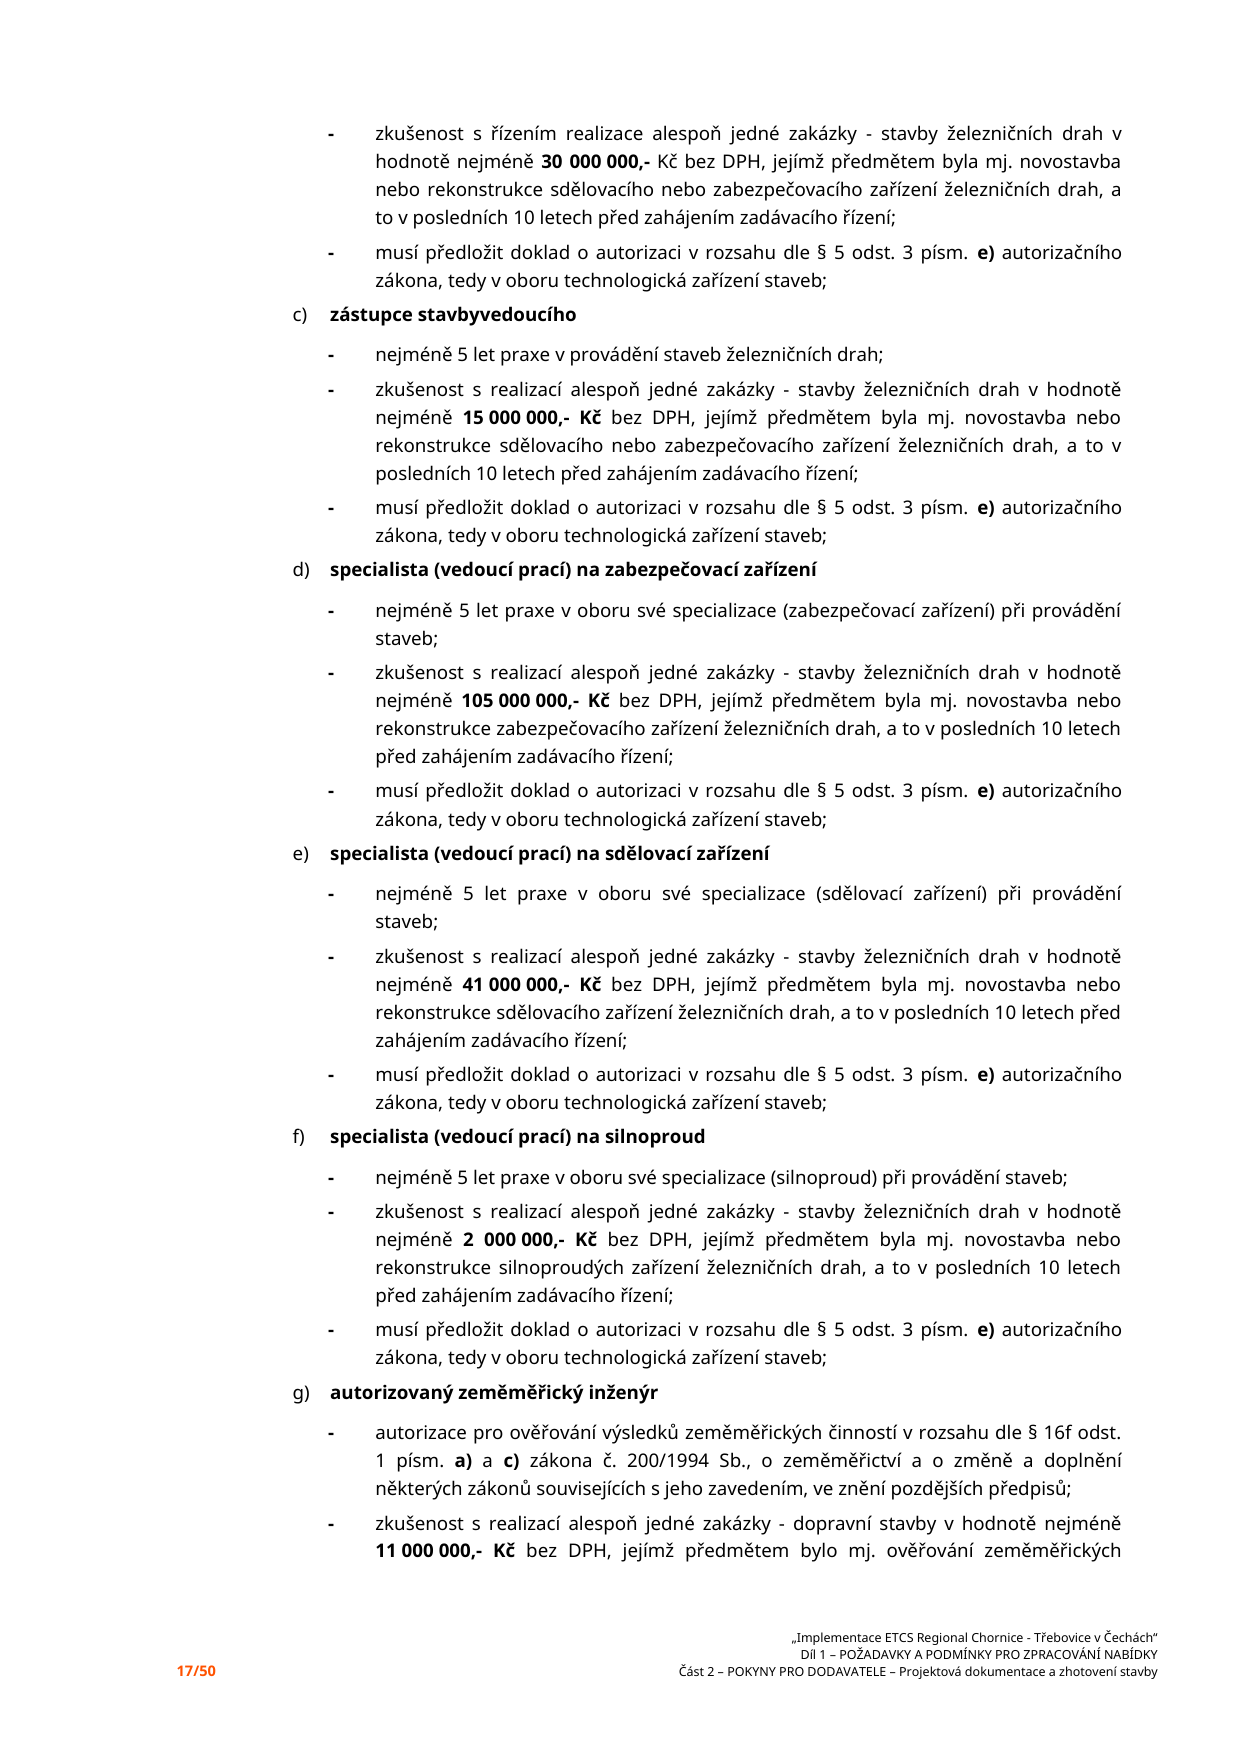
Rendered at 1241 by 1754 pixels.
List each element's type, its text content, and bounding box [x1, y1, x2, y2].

text musí předložit doklad o autorizaci v rozsahu dle § 5 odst. 3 písm. e) autorizačního zákona, tedy v oboru technologická zařízení staveb; [328, 1061, 1122, 1115]
text zkušenost s realizací alespoň jedné zakázky - stavby železničních drah v hodnotě nejméně 41 000 000,- Kč bez DPH, jejímž předmětem byla mj. novostavba nebo rekonstrukce sdělovacího zařízení železničních drah, a to v posledních 10 letech před zahájením zadávacího řízení; [328, 943, 1122, 1052]
text musí předložit doklad o autorizaci v rozsahu dle § 5 odst. 3 písm. e) autorizačního zákona, tedy v oboru technologická zařízení staveb; [328, 1317, 1122, 1370]
list specialista (vedoucí prací) na sdělovací zařízení [292, 840, 1122, 866]
list specialista (vedoucí prací) na silnoproud [292, 1123, 1122, 1149]
text nejméně 5 let praxe v oboru své specializace (sdělovací zařízení) při provádění staveb; [328, 881, 1122, 934]
text nejméně 5 let praxe v provádění staveb železničních drah; [328, 342, 1122, 367]
text musí předložit doklad o autorizaci v rozsahu dle § 5 odst. 3 písm. e) autorizačního zákona, tedy v oboru technologická zařízení staveb; [328, 239, 1122, 292]
list specialista (vedoucí prací) na zabezpečovací zařízení [292, 557, 1122, 582]
text nejméně 5 let praxe v oboru své specializace (silnoproud) při provádění staveb; [328, 1164, 1122, 1189]
text zkušenost s realizací alespoň jedné zakázky - stavby železničních drah v hodnotě nejméně 15 000 000,- Kč bez DPH, jejímž předmětem byla mj. novostavba nebo rekonstrukce sdělovacího nebo zabezpečovacího zařízení železničních drah, a to v posledních 10 letech před zahájením zadávacího řízení; [328, 376, 1122, 486]
list zástupce stavbyvedoucího [292, 301, 1122, 327]
text zkušenost s realizací alespoň jedné zakázky - stavby železničních drah v hodnotě nejméně 2 000 000,- Kč bez DPH, jejímž předmětem byla mj. novostavba nebo rekonstrukce silnoproudých zařízení železničních drah, a to v posledních 10 letech před zahájením zadávacího řízení; [328, 1198, 1122, 1308]
text musí předložit doklad o autorizaci v rozsahu dle § 5 odst. 3 písm. e) autorizačního zákona, tedy v oboru technologická zařízení staveb; [328, 778, 1122, 831]
text zkušenost s realizací alespoň jedné zakázky - stavby železničních drah v hodnotě nejméně 105 000 000,- Kč bez DPH, jejímž předmětem byla mj. novostavba nebo rekonstrukce zabezpečovacího zařízení železničních drah, a to v posledních 10 letech před zahájením zadávacího řízení; [328, 659, 1122, 769]
list autorizovaný zeměměřický inženýr [292, 1379, 1122, 1404]
text musí předložit doklad o autorizaci v rozsahu dle § 5 odst. 3 písm. e) autorizačního zákona, tedy v oboru technologická zařízení staveb; [328, 494, 1122, 548]
text nejméně 5 let praxe v oboru své specializace (zabezpečovací zařízení) při provádění staveb; [328, 597, 1122, 651]
text zkušenost s řízením realizace alespoň jedné zakázky - stavby železničních drah v hodnotě nejméně 30 000 000,- Kč bez DPH, jejímž předmětem byla mj. novostavba nebo rekonstrukce sdělovacího nebo zabezpečovacího zařízení železničních drah, a to v posledních 10 letech před zahájením zadávacího řízení; [328, 121, 1122, 230]
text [328, 1510, 1122, 1563]
text autorizace pro ověřování výsledků zeměměřických činností v rozsahu dle § 16f odst. 1 písm. a) a c) zákona č. 200/1994 Sb., o zeměměřictví a o změně a doplnění některých zákonů souvisejících s jeho zavedením, ve znění pozdějších předpisů; [328, 1419, 1122, 1501]
